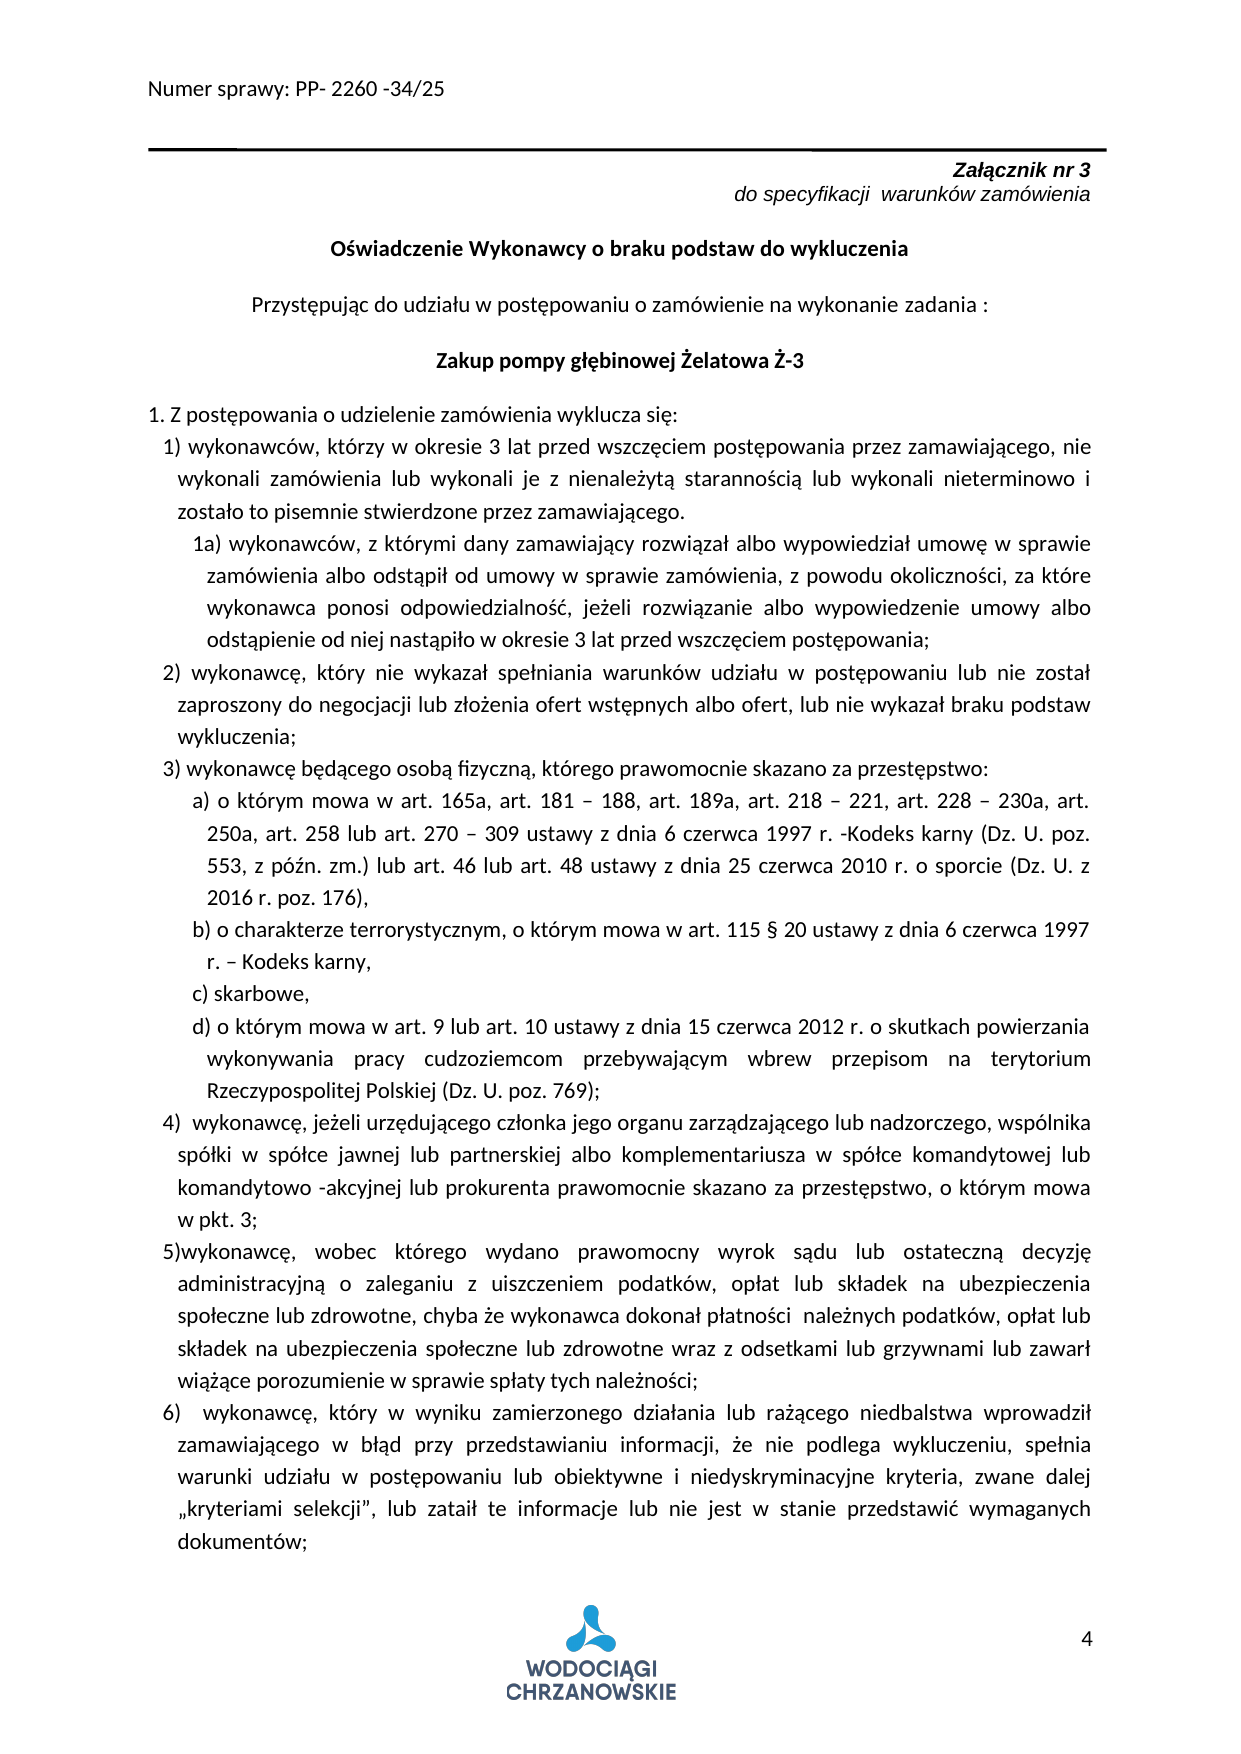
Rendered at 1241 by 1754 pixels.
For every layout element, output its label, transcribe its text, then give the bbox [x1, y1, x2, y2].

text 5)wykonawcę, wobec którego wydano prawomocny wyrok sądu lub ostateczną decyzję administracyjną o zaleganiu z uiszczeniem podatków, opłat lub składek na ubezpieczenia społeczne lub zdrowotne, chyba że wykonawca dokonał płatności należnych podatków, opłat lub składek na ubezpieczenia społeczne lub zdrowotne wraz z odsetkami lub grzywnami lub zawarł wiążące porozumienie w sprawie spłaty tych należności; [162, 1237, 1093, 1394]
text 2) wykonawcę, który nie wykazał spełniania warunków udziału w postępowaniu lub nie został zaproszony do negocjacji lub złożenia ofert wstępnych albo ofert, lub nie wykazał braku podstaw wykluczenia; [162, 658, 1093, 750]
picture [507, 1605, 676, 1700]
text Załącznik nr 3 [148, 158, 1093, 182]
text Oświadczenie Wykonawcy o braku podstaw do wykluczenia [148, 234, 1093, 262]
text a) o którym mowa w art. 165a, art. 181 – 188, art. 189a, art. 218 – 221, art. 228 – 230a, art. 250a, art. 258 lub art. 270 – 309 ustawy z dnia 6 czerwca 1997 r. -Kodeks karny (Dz. U. poz. 553, z późn. zm.) lub art. 46 lub art. 48 ustawy z dnia 25 czerwca 2010 r. o sporcie (Dz. U. z 2016 r. poz. 176), [192, 786, 1093, 911]
text c) skarbowe, [177, 979, 1093, 1008]
text 1. Z postępowania o udzielenie zamówienia wyklucza się: [148, 400, 1093, 428]
text 6) wykonawcę, który w wyniku zamierzonego działania lub rażącego niedbalstwa wprowadził zamawiającego w błąd przy przedstawianiu informacji, że nie podlega wykluczeniu, spełnia warunki udziału w postępowaniu lub obiektywne i niedyskryminacyjne kryteria, zwane dalej „kryteriami selekcji”, lub zataił te informacje lub nie jest w stanie przedstawić wymaganych dokumentów; [162, 1398, 1093, 1555]
text Przystępując do udziału w postępowaniu o zamówienie na wykonanie zadania : [148, 290, 1093, 318]
text do specyfikacji warunków zamówienia [148, 182, 1093, 206]
text 1a) wykonawców, z którymi dany zamawiający rozwiązał albo wypowiedział umowę w sprawie zamówienia albo odstąpił od umowy w sprawie zamówienia, z powodu okoliczności, za które wykonawca ponosi odpowiedzialność, jeżeli rozwiązanie albo wypowiedzenie umowy albo odstąpienie od niej nastąpiło w okresie 3 lat przed wszczęciem postępowania; [192, 529, 1093, 653]
text Zakup pompy głębinowej Żelatowa Ż-3 [148, 346, 1093, 374]
text 4) wykonawcę, jeżeli urzędującego członka jego organu zarządzającego lub nadzorczego, wspólnika spółki w spółce jawnej lub partnerskiej albo komplementariusza w spółce komandytowej lub komandytowo -akcyjnej lub prokurenta prawomocnie skazano za przestępstwo, o którym mowa w pkt. 3; [162, 1108, 1093, 1233]
text b) o charakterze terrorystycznym, o którym mowa w art. 115 § 20 ustawy z dnia 6 czerwca 1997 r. – Kodeks karny, [192, 915, 1093, 975]
text 3) wykonawcę będącego osobą fizyczną, którego prawomocnie skazano za przestępstwo: [162, 754, 1093, 782]
text 1) wykonawców, którzy w okresie 3 lat przed wszczęciem postępowania przez zamawiającego, nie wykonali zamówienia lub wykonali je z nienależytą starannością lub wykonali nieterminowo i zostało to pisemnie stwierdzone przez zamawiającego. [162, 432, 1093, 525]
text d) o którym mowa w art. 9 lub art. 10 ustawy z dnia 15 czerwca 2012 r. o skutkach powierzania wykonywania pracy cudzoziemcom przebywającym wbrew przepisom na terytorium Rzeczypospolitej Polskiej (Dz. U. poz. 769); [192, 1012, 1093, 1104]
